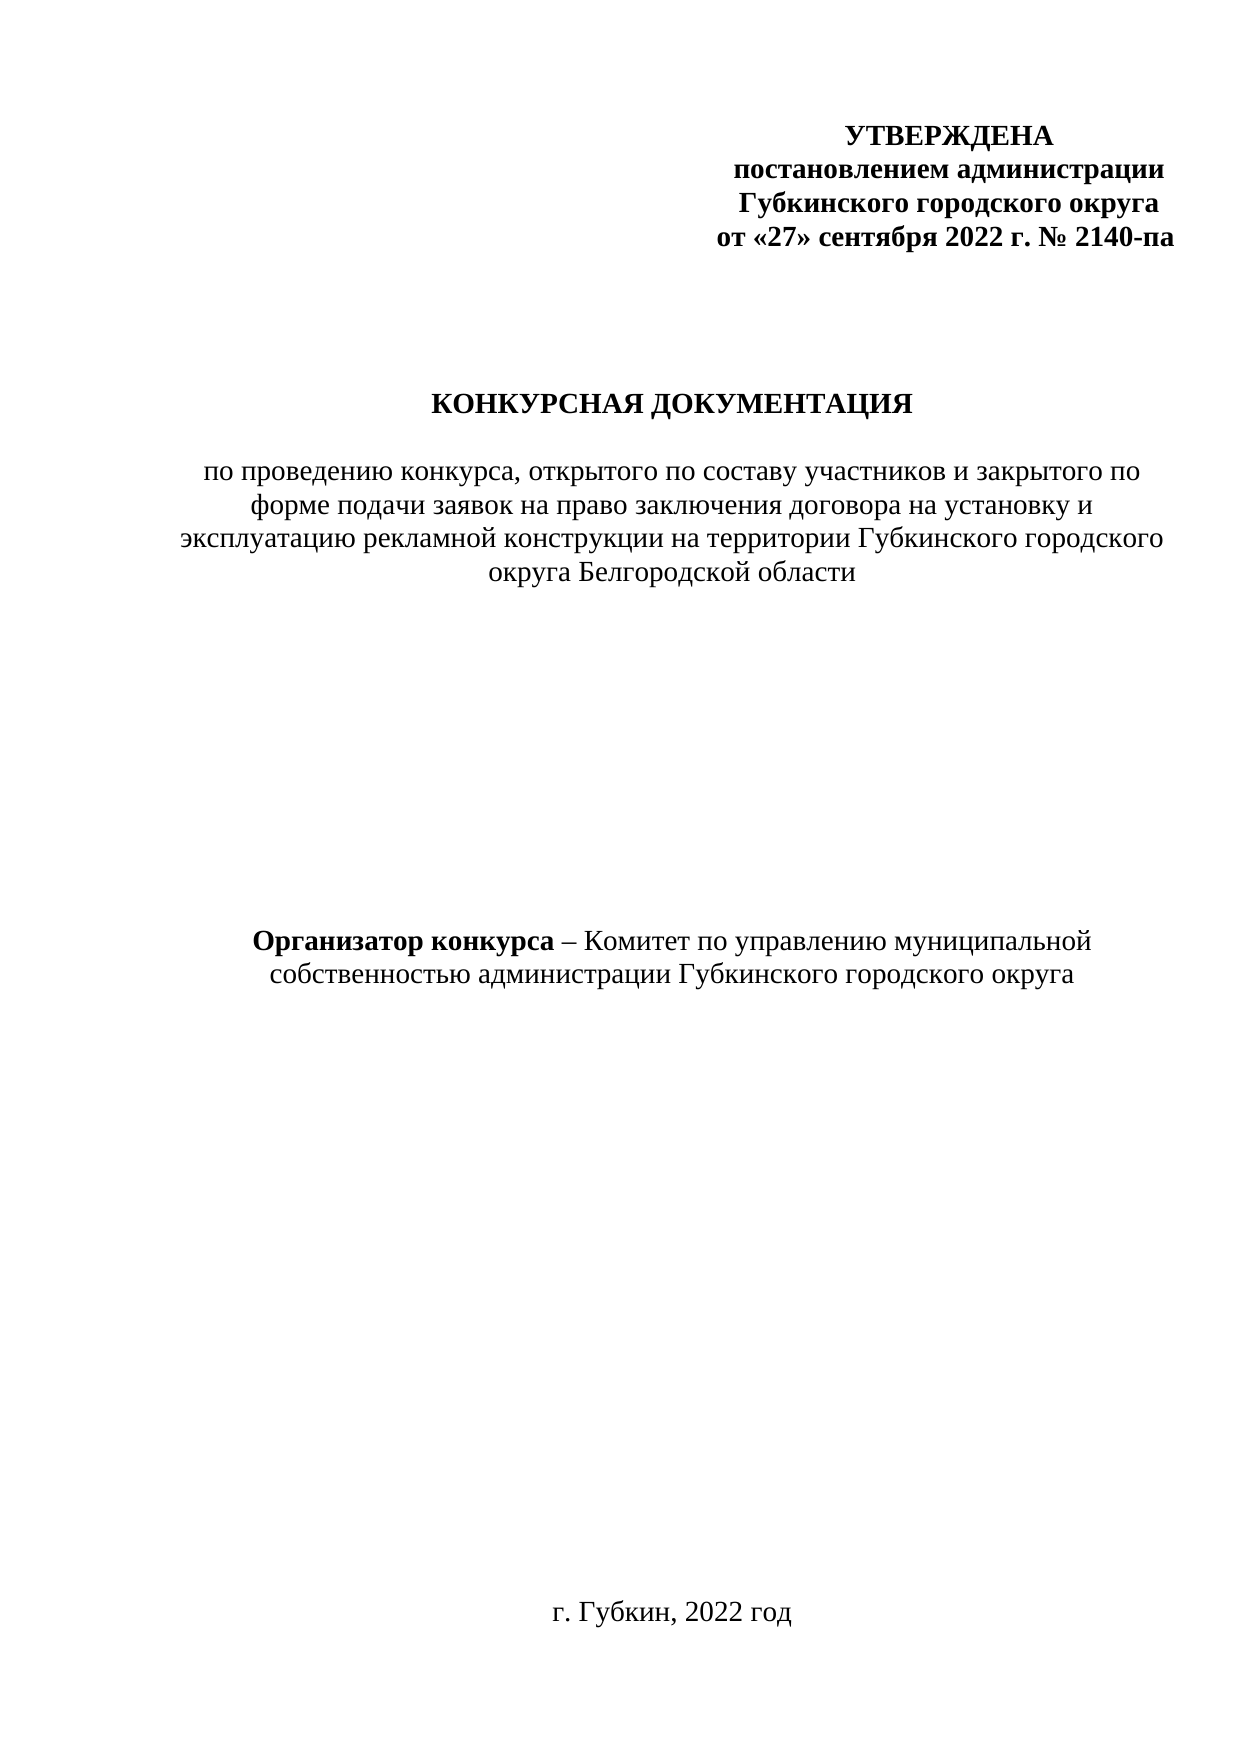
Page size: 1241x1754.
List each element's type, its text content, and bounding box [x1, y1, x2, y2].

text г. Губкин, 2022 год [177, 1594, 1167, 1627]
text от «27» сентября 2022 г. № 2140-па [177, 219, 1181, 252]
text Губкинского городского округа [177, 185, 1167, 219]
text КОНКУРСНАЯ ДОКУМЕНТАЦИЯ [177, 386, 1167, 420]
text по проведению конкурса, открытого по составу участников и закрытого по форме подачи заявок на право заключения договора на установку и эксплуатацию рекламной конструкции на территории Губкинского городского округа Белгородской области [177, 453, 1167, 588]
text постановлением администрации [177, 152, 1167, 185]
text Организатор конкурса – Комитет по управлению муниципальной собственностью администрации Губкинского городского округа [177, 923, 1167, 990]
text УТВЕРЖДЕНА [177, 118, 1167, 152]
